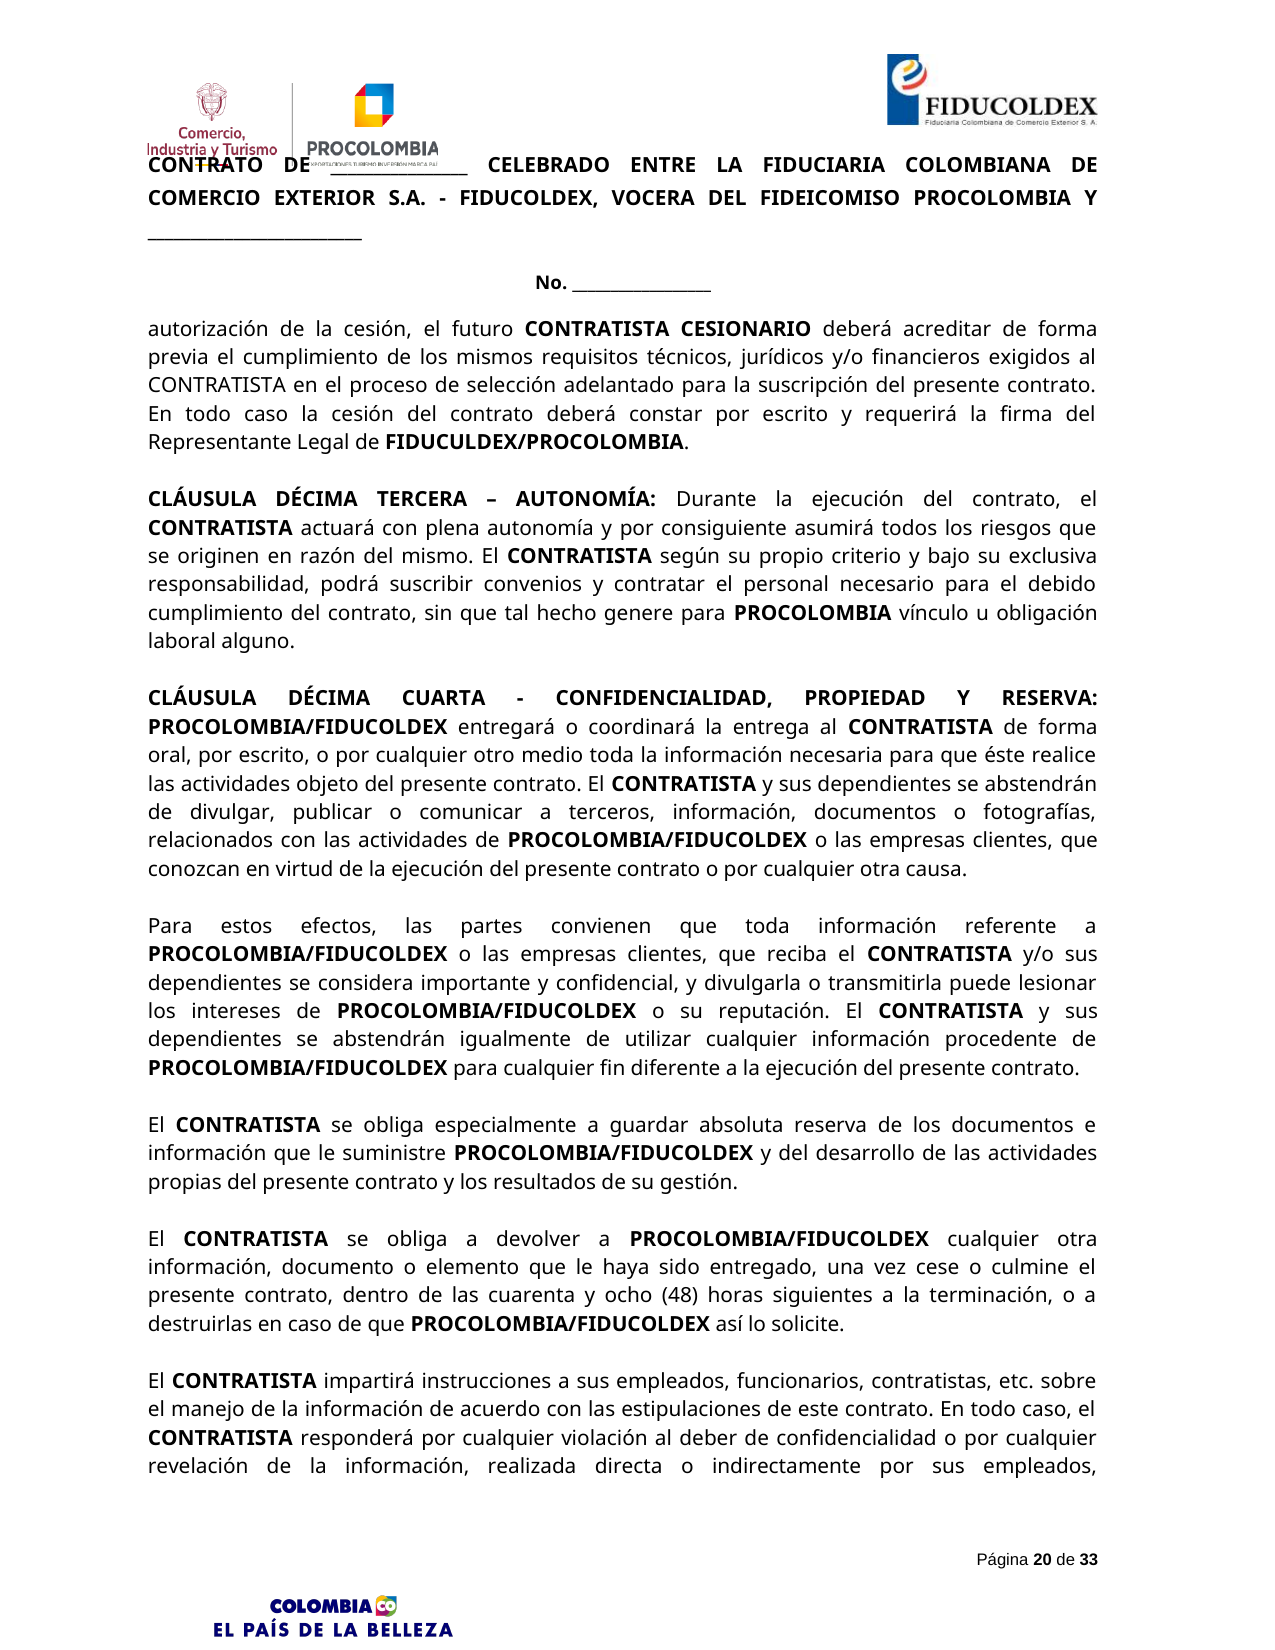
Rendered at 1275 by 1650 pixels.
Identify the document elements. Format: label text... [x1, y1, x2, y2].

picture [887, 54, 1098, 127]
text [148, 1366, 1098, 1479]
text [148, 314, 1098, 456]
text CLÁUSULA DÉCIMA TERCERA – AUTONOMÍA: Durante la ejecución del contrato, el CONTRATISTA actuará con plena autonomía y por consiguiente asumirá todos los riesgos que se originen en razón del mismo. El CONTRATISTA según su propio criterio y bajo su exclusiva responsabilidad, podrá suscribir convenios y contratar el personal necesario para el debido cumplimiento del contrato, sin que tal hecho genere para PROCOLOMBIA vínculo u obligación laboral alguno. [148, 484, 1098, 655]
text CLÁUSULA DÉCIMA CUARTA - CONFIDENCIALIDAD, PROPIEDAD Y RESERVA: PROCOLOMBIA/FIDUCOLDEX entregará o coordinará la entrega al CONTRATISTA de forma oral, por escrito, o por cualquier otro medio toda la información necesaria para que éste realice las actividades objeto del presente contrato. El CONTRATISTA y sus dependientes se abstendrán de divulgar, publicar o comunicar a terceros, información, documentos o fotografías, relacionados con las actividades de PROCOLOMBIA/FIDUCOLDEX o las empresas clientes, que conozcan en virtud de la ejecución del presente contrato o por cualquier otra causa. [148, 683, 1098, 882]
text Para estos efectos, las partes convienen que toda información referente a PROCOLOMBIA/FIDUCOLDEX o las empresas clientes, que reciba el CONTRATISTA y/o sus dependientes se considera importante y confidencial, y divulgarla o transmitirla puede lesionar los intereses de PROCOLOMBIA/FIDUCOLDEX o su reputación. El CONTRATISTA y sus dependientes se abstendrán igualmente de utilizar cualquier información procedente de PROCOLOMBIA/FIDUCOLDEX para cualquier fin diferente a la ejecución del presente contrato. [148, 911, 1098, 1081]
text El CONTRATISTA se obliga a devolver a PROCOLOMBIA/FIDUCOLDEX cualquier otra información, documento o elemento que le haya sido entregado, una vez cese o culmine el presente contrato, dentro de las cuarenta y ocho (48) horas siguientes a la terminación, o a destruirlas en caso de que PROCOLOMBIA/FIDUCOLDEX así lo solicite. [148, 1224, 1098, 1337]
picture [213, 1590, 454, 1642]
text El CONTRATISTA se obliga especialmente a guardar absoluta reserva de los documentos e información que le suministre PROCOLOMBIA/FIDUCOLDEX y del desarrollo de las actividades propias del presente contrato y los resultados de su gestión. [148, 1110, 1098, 1195]
